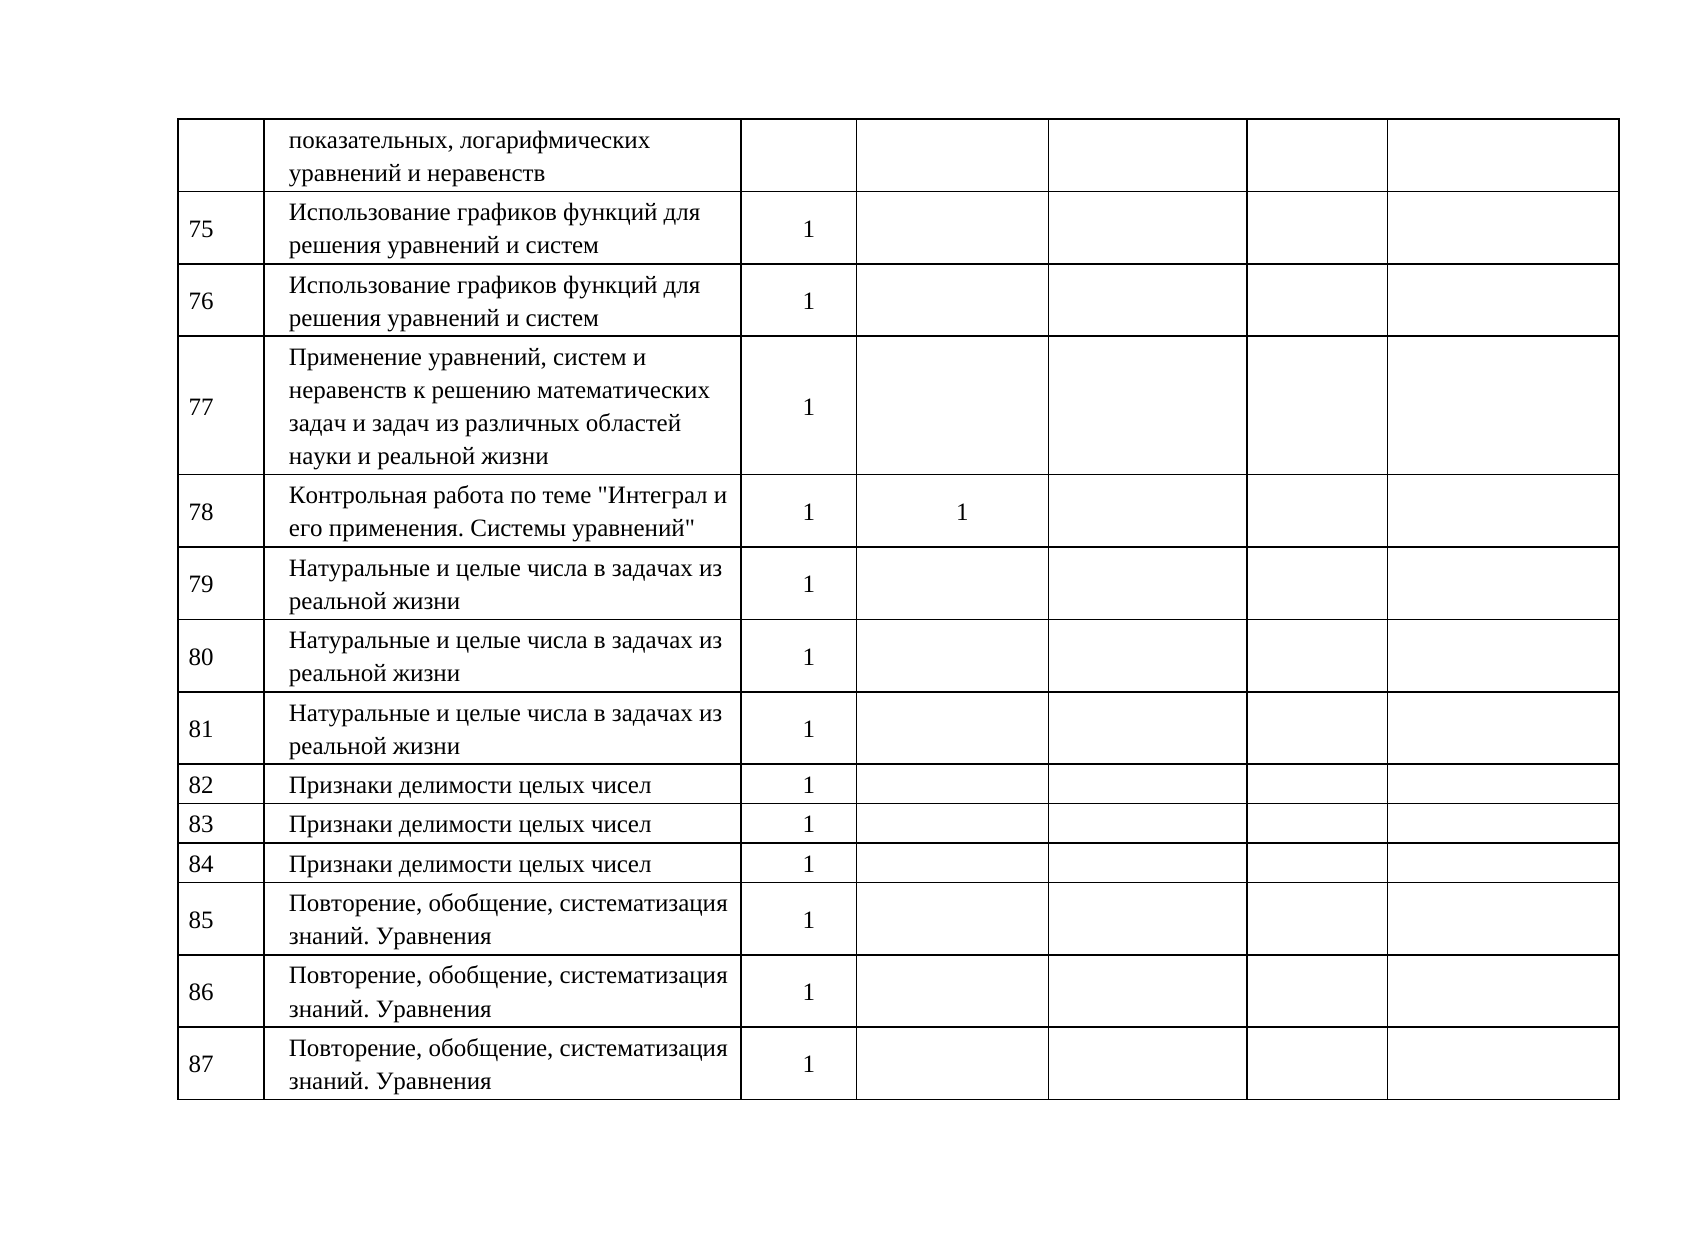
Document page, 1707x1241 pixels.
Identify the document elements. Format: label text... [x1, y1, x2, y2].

table_cell 1 [742, 337, 856, 474]
table_cell [1388, 548, 1618, 618]
table_cell [1388, 192, 1618, 263]
table_cell 1 [742, 620, 856, 691]
table_cell 1 [742, 548, 856, 618]
table_cell 82 [179, 765, 263, 803]
table_cell 1 [742, 1028, 856, 1099]
table_cell Контрольная работа по теме "Интеграл и его применения. Системы уравнений" [265, 475, 740, 546]
table_cell [857, 337, 1048, 474]
table_cell 1 [742, 475, 856, 546]
table_cell [857, 192, 1048, 263]
table_cell [1248, 620, 1387, 691]
table_cell [1049, 844, 1246, 881]
table_cell [1049, 620, 1246, 691]
table_cell [1388, 475, 1618, 546]
table_cell Натуральные и целые числа в задачах из реальной жизни [265, 693, 740, 763]
table_cell 1 [742, 765, 856, 803]
table_cell [1248, 693, 1387, 763]
table_cell [1049, 956, 1246, 1026]
table_cell [1248, 337, 1387, 474]
table_cell [1049, 804, 1246, 842]
table_cell 80 [179, 620, 263, 691]
table_cell [857, 883, 1048, 954]
table_cell 1 [742, 693, 856, 763]
table_cell [1388, 265, 1618, 335]
table_cell [1248, 765, 1387, 803]
table_cell [857, 765, 1048, 803]
table_cell 81 [179, 693, 263, 763]
table_cell 77 [179, 337, 263, 474]
table_cell [1388, 620, 1618, 691]
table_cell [265, 956, 740, 1026]
table_cell 1 [742, 120, 856, 191]
table_cell 84 [179, 844, 263, 881]
table_cell 87 [179, 1028, 263, 1099]
table_cell [857, 620, 1048, 691]
table_cell [1248, 120, 1387, 191]
table_cell [857, 693, 1048, 763]
table_cell [1049, 265, 1246, 335]
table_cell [265, 120, 740, 191]
table_cell Использование графиков функций для решения уравнений и систем [265, 192, 740, 263]
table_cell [265, 1028, 740, 1099]
table_cell Использование графиков функций для решения уравнений и систем [265, 265, 740, 335]
table_cell [1388, 120, 1618, 191]
table_cell 78 [179, 475, 263, 546]
table_cell [857, 956, 1048, 1026]
table_cell Применение уравнений, систем и неравенств к решению математических задач и задач из различных областей науки и реальной жизни [265, 337, 740, 474]
table_cell [857, 548, 1048, 618]
table_cell [1049, 1028, 1246, 1099]
table_cell 1 [742, 265, 856, 335]
table_cell [1049, 548, 1246, 618]
table_cell [1049, 765, 1246, 803]
table_cell [1248, 804, 1387, 842]
table_cell 79 [179, 548, 263, 618]
table_cell 1 [742, 883, 856, 954]
table_cell [1388, 804, 1618, 842]
table_cell 1 [857, 475, 1048, 546]
table_cell [1049, 693, 1246, 763]
table_cell Признаки делимости целых чисел [265, 765, 740, 803]
table_cell 1 [742, 804, 856, 842]
table_cell [1388, 956, 1618, 1026]
table_cell 83 [179, 804, 263, 842]
table_cell 74 [179, 120, 263, 191]
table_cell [265, 883, 740, 954]
table_cell [1248, 548, 1387, 618]
table_cell [1248, 844, 1387, 881]
table_cell 1 [742, 956, 856, 1026]
table_cell 1 [742, 844, 856, 881]
table_cell [1248, 475, 1387, 546]
table_cell [1248, 192, 1387, 263]
table_cell Натуральные и целые числа в задачах из реальной жизни [265, 548, 740, 618]
table_cell [857, 844, 1048, 881]
table_cell [1049, 120, 1246, 191]
table_cell [857, 1028, 1048, 1099]
table_cell [1388, 1028, 1618, 1099]
table_cell [1388, 883, 1618, 954]
table_cell [1248, 956, 1387, 1026]
table_cell [1049, 883, 1246, 954]
table_cell [1248, 883, 1387, 954]
table_cell [1049, 192, 1246, 263]
table_cell Признаки делимости целых чисел [265, 804, 740, 842]
table_cell Признаки делимости целых чисел [265, 844, 740, 881]
table_cell [1388, 693, 1618, 763]
table_cell [1388, 337, 1618, 474]
table_cell 75 [179, 192, 263, 263]
table_cell [857, 265, 1048, 335]
table_cell [1049, 475, 1246, 546]
table_cell 86 [179, 956, 263, 1026]
table_cell [1388, 765, 1618, 803]
table_cell [1049, 337, 1246, 474]
table_cell 1 [742, 192, 856, 263]
table_cell [857, 804, 1048, 842]
table_cell Натуральные и целые числа в задачах из реальной жизни [265, 620, 740, 691]
table_cell [1248, 1028, 1387, 1099]
table_cell [857, 120, 1048, 191]
table_cell 76 [179, 265, 263, 335]
table_cell [1248, 265, 1387, 335]
table_cell [1388, 844, 1618, 881]
table_cell 85 [179, 883, 263, 954]
